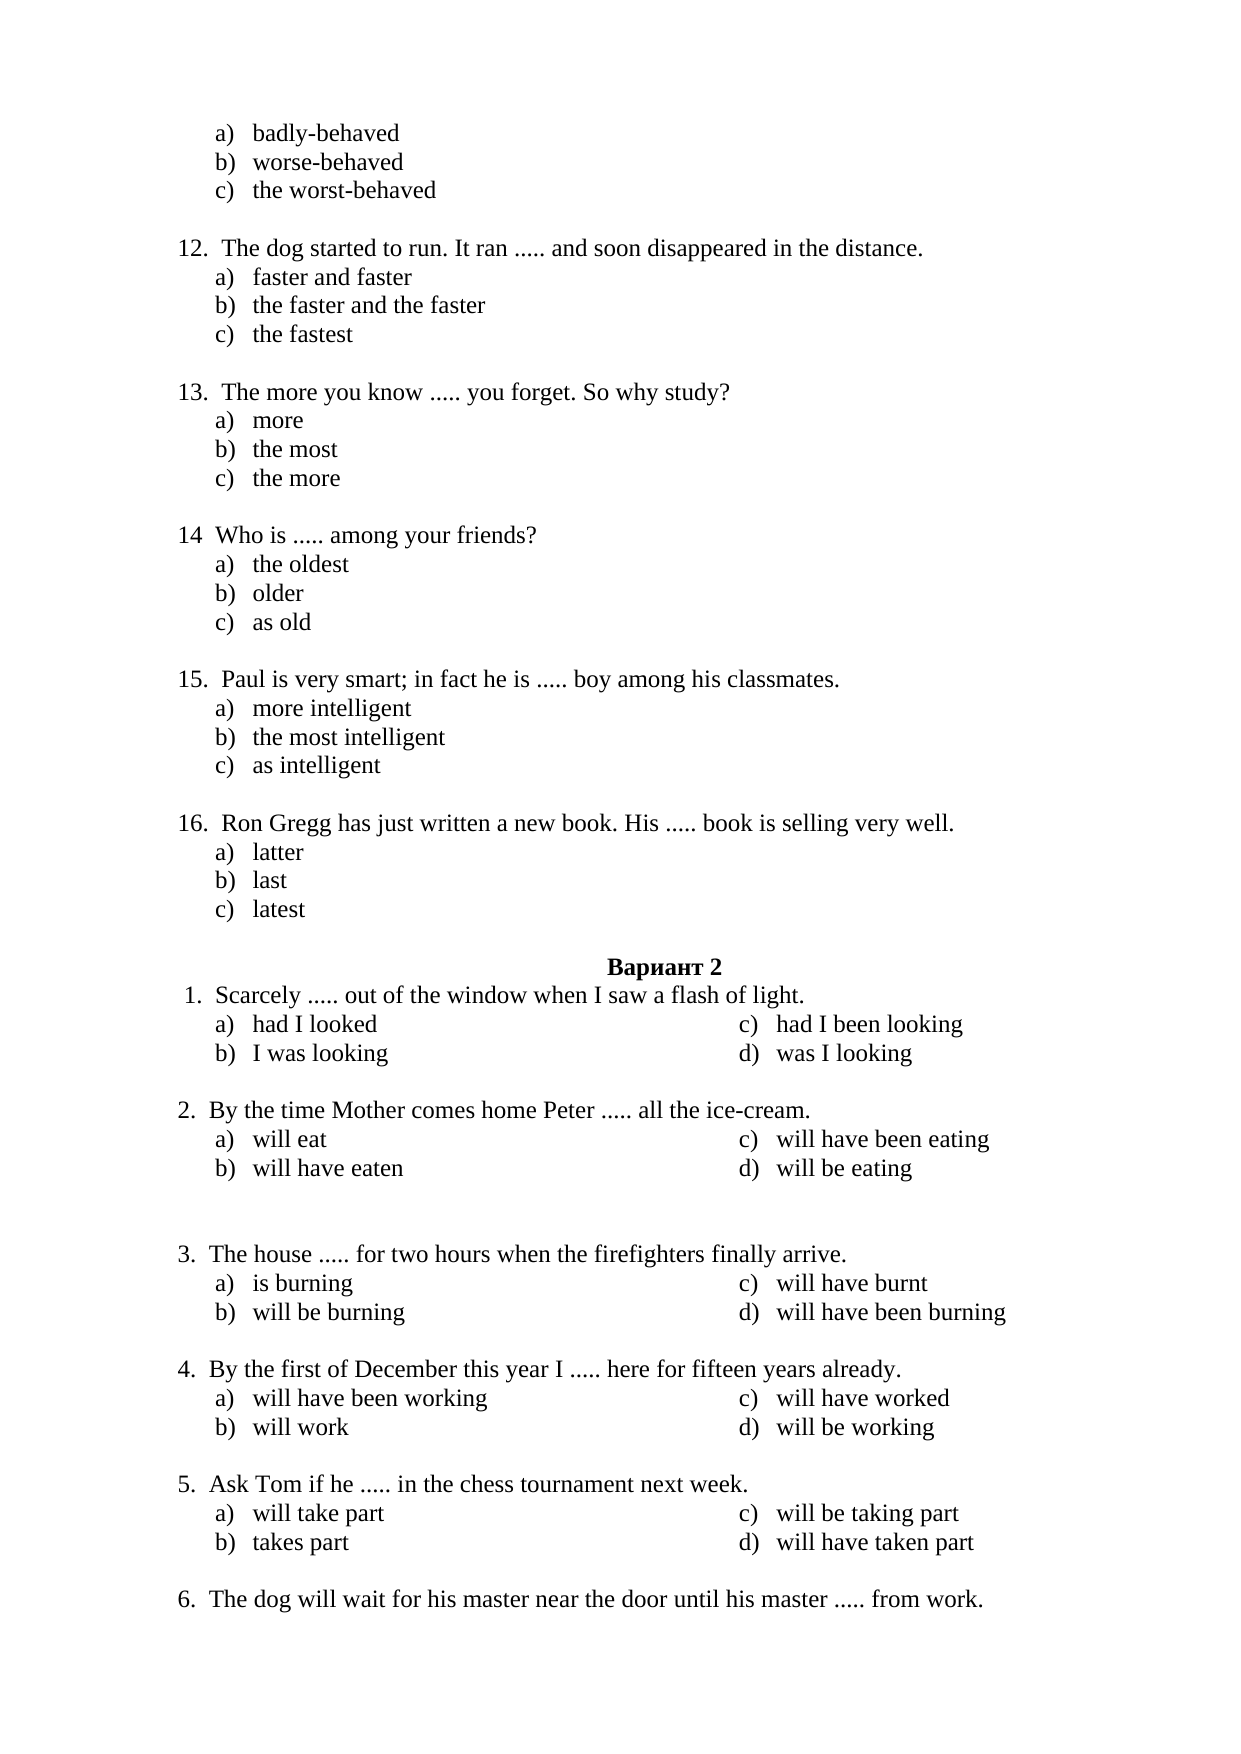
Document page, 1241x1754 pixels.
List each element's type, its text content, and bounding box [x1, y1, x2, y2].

list will be working [739, 1412, 1152, 1441]
list older [215, 578, 1152, 607]
list the faster and the faster [215, 291, 1152, 319]
list will have eaten [215, 1153, 627, 1182]
list will have worked [739, 1383, 1152, 1412]
list latest [215, 894, 1152, 923]
text 3. The house ..... for two hours when the firefighters finally arrive. [177, 1239, 1152, 1268]
list latter [215, 837, 1152, 866]
list will have burnt [739, 1268, 1152, 1297]
list the oldest [215, 549, 1152, 578]
list takes part [215, 1527, 627, 1556]
list will be eating [739, 1153, 1152, 1182]
list will take part [215, 1498, 627, 1527]
list as old [215, 607, 1152, 636]
text 16. Ron Gregg has just written a new book. His ..... book is selling very well. [177, 808, 1152, 837]
list will eat [215, 1124, 627, 1153]
list I was looking [215, 1038, 627, 1067]
text Вариант 2 [177, 952, 1152, 981]
list will have been burning [739, 1297, 1152, 1326]
list last [215, 866, 1152, 894]
text 15. Paul is very smart; in fact he is ..... boy among his classmates. [177, 664, 1152, 693]
list will be taking part [739, 1498, 1152, 1527]
list will have been working [215, 1383, 627, 1412]
list had I looked [215, 1009, 627, 1038]
text 6. The dog will wait for his master near the door until his master ..... from work. [177, 1584, 1152, 1613]
list will be burning [215, 1297, 627, 1326]
text 4. By the first of December this year I ..... here for fifteen years already. [177, 1354, 1152, 1383]
list more intelligent [215, 693, 1152, 722]
text 1. Scarcely ..... out of the window when I saw a flash of light. [177, 981, 1152, 1009]
list more [215, 406, 1152, 434]
text 13. The more you know ..... you forget. So why study? [177, 377, 1152, 406]
list is burning [215, 1268, 627, 1297]
list was I looking [739, 1038, 1152, 1067]
list badly-behaved [215, 118, 1152, 147]
list faster and faster [215, 262, 1152, 291]
list will have been eating [739, 1124, 1152, 1153]
text 2. By the time Mother comes home Peter ..... all the ice-cream. [177, 1096, 1152, 1124]
list the most intelligent [215, 722, 1152, 751]
list worse-behaved [215, 147, 1152, 176]
list the worst-behaved [215, 176, 1152, 204]
list the most [215, 434, 1152, 463]
list the more [215, 463, 1152, 492]
list had I been looking [739, 1009, 1152, 1038]
text 14 Who is ..... among your friends? [177, 521, 1152, 549]
list the fastest [215, 319, 1152, 348]
list will work [215, 1412, 627, 1441]
list will have taken part [739, 1527, 1152, 1556]
text 5. Ask Tom if he ..... in the chess tournament next week. [177, 1469, 1152, 1498]
list as intelligent [215, 751, 1152, 779]
text 12. The dog started to run. It ran ..... and soon disappeared in the distance. [177, 233, 1152, 262]
